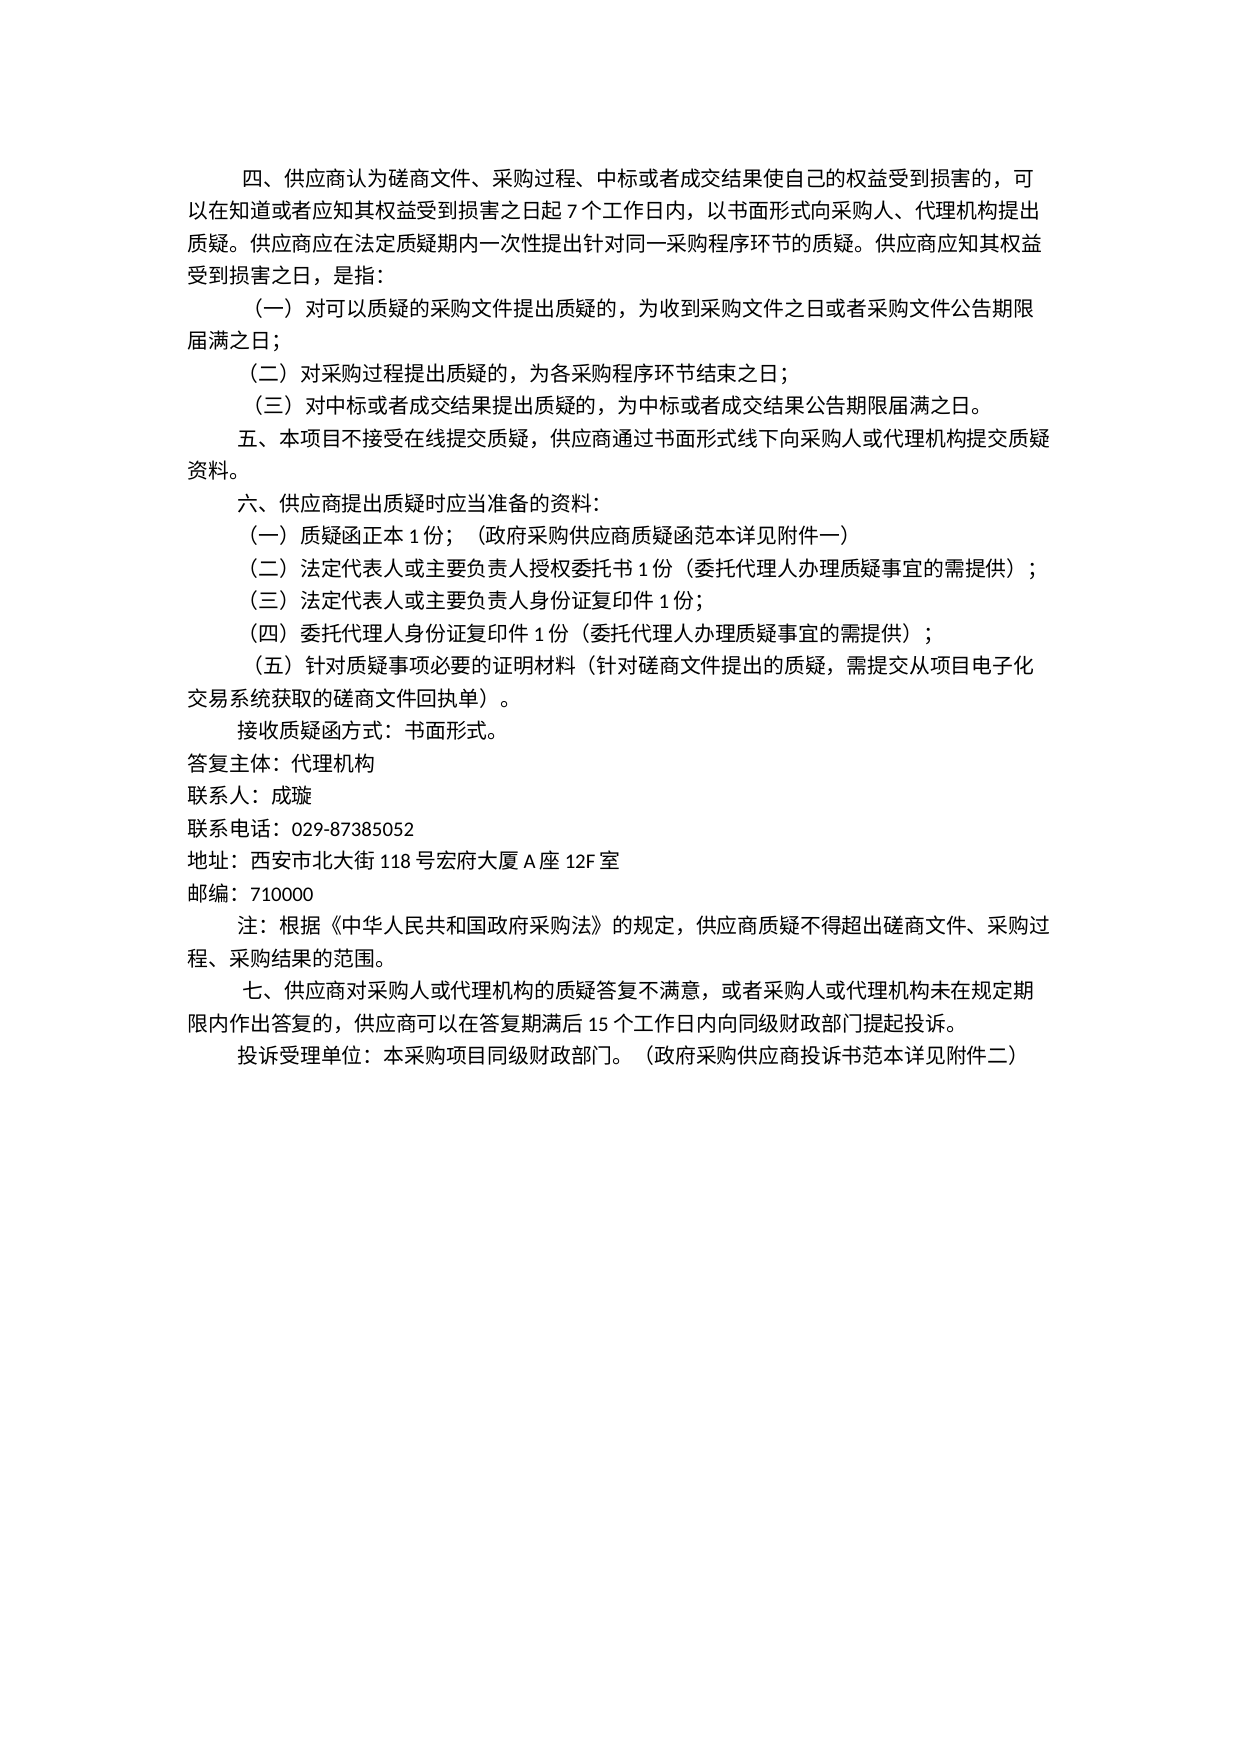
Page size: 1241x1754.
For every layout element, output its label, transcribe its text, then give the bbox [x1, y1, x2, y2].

text 联系人：成璇 [187, 779, 1053, 812]
text 五、本项目不接受在线提交质疑，供应商通过书面形式线下向采购人或代理机构提交质疑资料。 [187, 422, 1053, 487]
text 七、供应商对采购人或代理机构的质疑答复不满意，或者采购人或代理机构未在规定期限内作出答复的，供应商可以在答复期满后15个工作日内向同级财政部门提起投诉。 [187, 974, 1053, 1039]
text （四）委托代理人身份证复印件1份（委托代理人办理质疑事宜的需提供）； [187, 617, 1053, 649]
text 答复主体：代理机构 [187, 747, 1053, 779]
text （一）对可以质疑的采购文件提出质疑的，为收到采购文件之日或者采购文件公告期限届满之日； [187, 292, 1053, 357]
text 邮编：710000 [187, 877, 1053, 909]
text （二）法定代表人或主要负责人授权委托书1份（委托代理人办理质疑事宜的需提供）； [187, 552, 1053, 584]
text 六、供应商提出质疑时应当准备的资料： [187, 487, 1053, 519]
text （五）针对质疑事项必要的证明材料（针对磋商文件提出的质疑，需提交从项目电子化交易系统获取的磋商文件回执单）。 [187, 649, 1053, 714]
text 地址：西安市北大街118号宏府大厦A座12F室 [187, 844, 1053, 877]
text 注：根据《中华人民共和国政府采购法》的规定，供应商质疑不得超出磋商文件、采购过程、采购结果的范围。 [187, 909, 1053, 974]
text 联系电话：029-87385052 [187, 812, 1053, 844]
text 投诉受理单位：本采购项目同级财政部门。（政府采购供应商投诉书范本详见附件二） [187, 1039, 1053, 1072]
text （二）对采购过程提出质疑的，为各采购程序环节结束之日； [187, 357, 1053, 389]
text （三）法定代表人或主要负责人身份证复印件1份； [187, 584, 1053, 617]
text 四、供应商认为磋商文件、采购过程、中标或者成交结果使自己的权益受到损害的，可以在知道或者应知其权益受到损害之日起7个工作日内，以书面形式向采购人、代理机构提出质疑。供应商应在法定质疑期内一次性提出针对同一采购程序环节的质疑。供应商应知其权益受到损害之日，是指： [187, 162, 1053, 292]
text （三）对中标或者成交结果提出质疑的，为中标或者成交结果公告期限届满之日。 [187, 389, 1053, 422]
text 接收质疑函方式：书面形式。 [187, 714, 1053, 747]
text （一）质疑函正本1份；（政府采购供应商质疑函范本详见附件一） [187, 519, 1053, 552]
